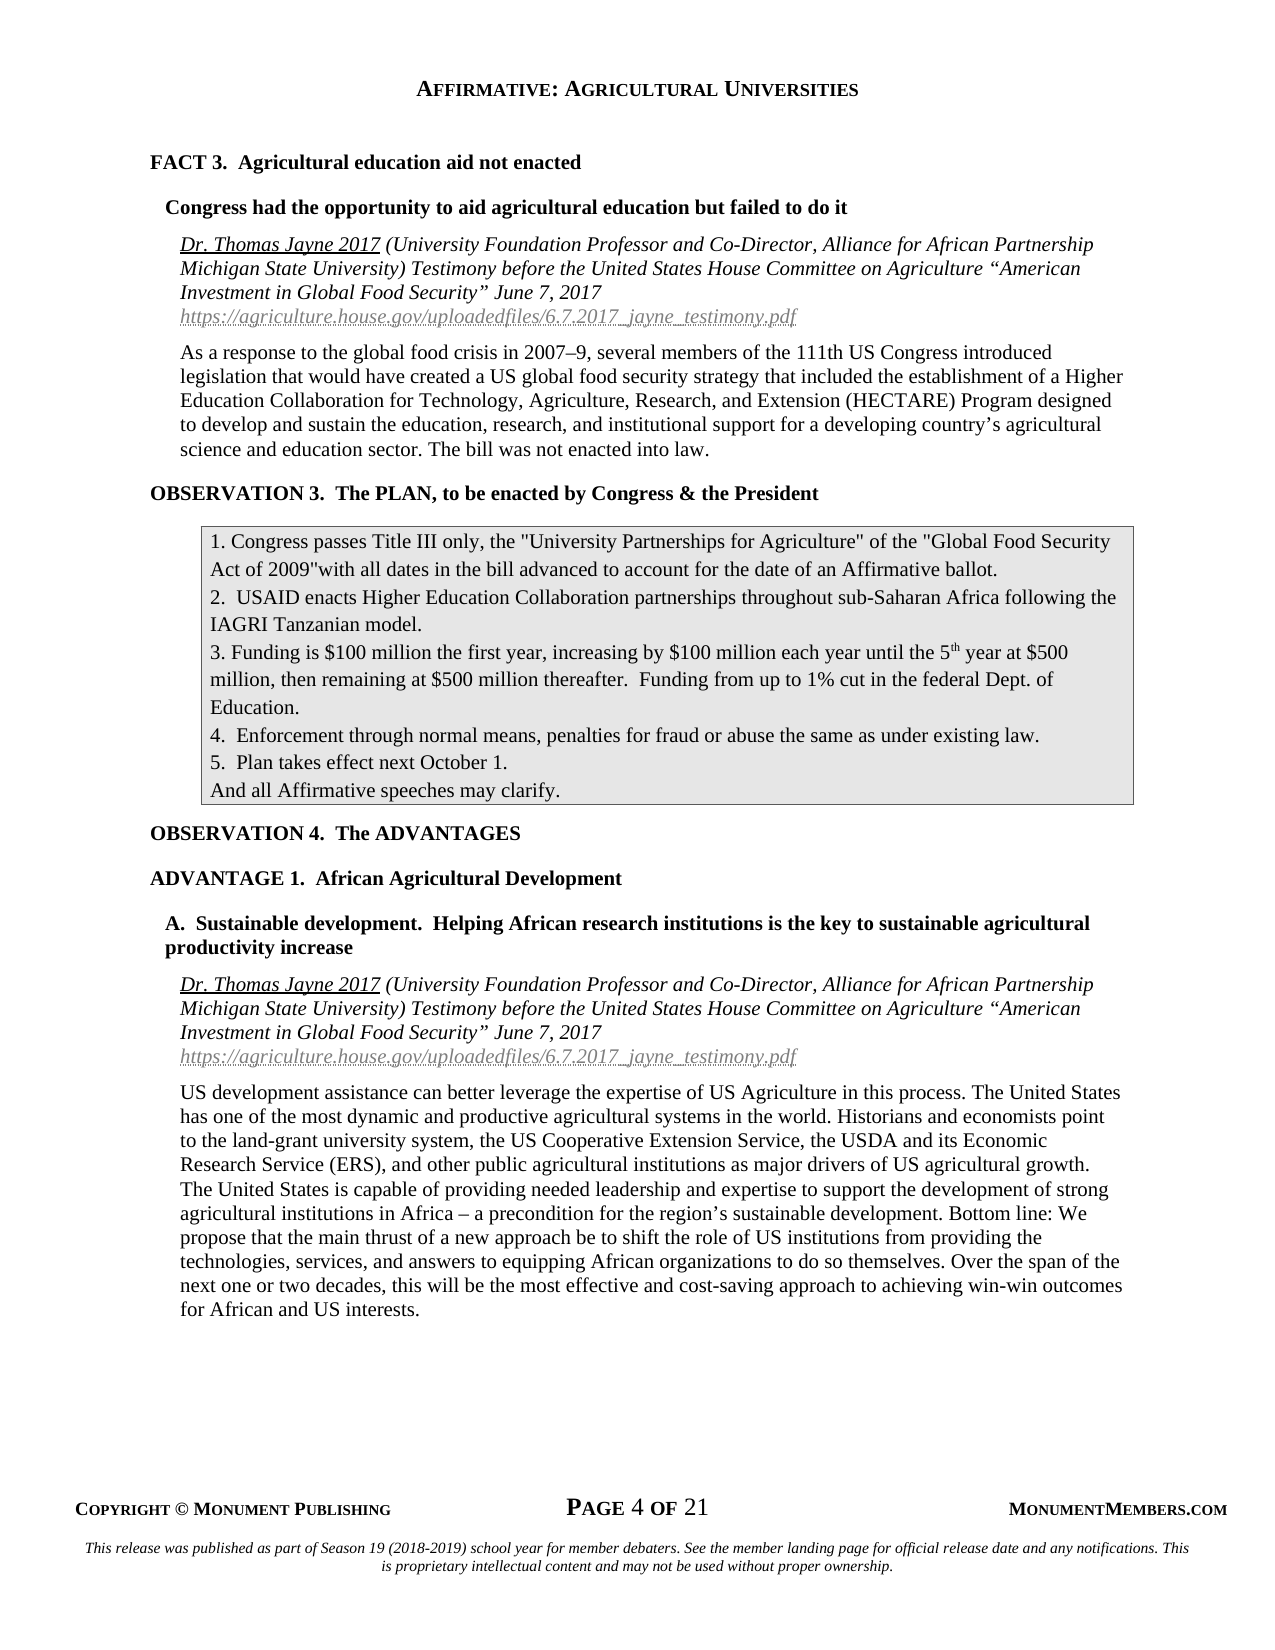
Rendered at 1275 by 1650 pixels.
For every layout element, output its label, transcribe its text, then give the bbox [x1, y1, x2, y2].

list 1. Congress passes Title III only, the "University Partnerships for Agriculture" of the "Global Food Security Act of 2009"with all dates in the bill advanced to account for the date of an Affirmative ballot. 2. USAID enacts Higher Education Collaboration partnerships throughout sub-Saharan Africa following the IAGRI Tanzanian model. 3. Funding is $100 million the first year, increasing by $100 million each year until the 5th year at $500 million, then remaining at $500 million thereafter. Funding from up to 1% cut in the federal Dept. of Education. 4. Enforcement through normal means, penalties for fraud or abuse the same as under existing law. 5. Plan takes effect next October 1. And all Affirmative speeches may clarify. [202, 527, 1133, 804]
text ADVANTAGE 1. African Agricultural Development [150, 866, 1125, 890]
text US development assistance can better leverage the expertise of US Agriculture in this process. The United States has one of the most dynamic and productive agricultural systems in the world. Historians and economists point to the land-grant university system, the US Cooperative Extension Service, the USDA and its Economic Research Service (ERS), and other public agricultural institutions as major drivers of US agricultural growth. The United States is capable of providing needed leadership and expertise to support the development of strong agricultural institutions in Africa – a precondition for the region’s sustainable development. Bottom line: We propose that the main thrust of a new approach be to shift the role of US institutions from providing the technologies, services, and answers to equipping African organizations to do so themselves. Over the span of the next one or two decades, this will be the most effective and cost-saving approach to achieving win-win outcomes for African and US interests. [180, 1080, 1125, 1321]
text Congress had the opportunity to aid agricultural education but failed to do it [165, 195, 1125, 219]
text A. Sustainable development. Helping African research institutions is the key to sustainable agricultural productivity increase [165, 911, 1125, 959]
text OBSERVATION 4. The ADVANTAGES [150, 821, 1125, 845]
text As a response to the global food crisis in 2007–9, several members of the 111th US Congress introduced legislation that would have created a US global food security strategy that included the establishment of a Higher Education Collaboration for Technology, Agriculture, Research, and Extension (HECTARE) Program designed to develop and sustain the education, research, and institutional support for a developing country’s agricultural science and education sector. The bill was not enacted into law. [180, 340, 1125, 461]
text FACT 3. Agricultural education aid not enacted [150, 150, 1125, 174]
text OBSERVATION 3. The PLAN, to be enacted by Congress & the President [150, 481, 1125, 505]
